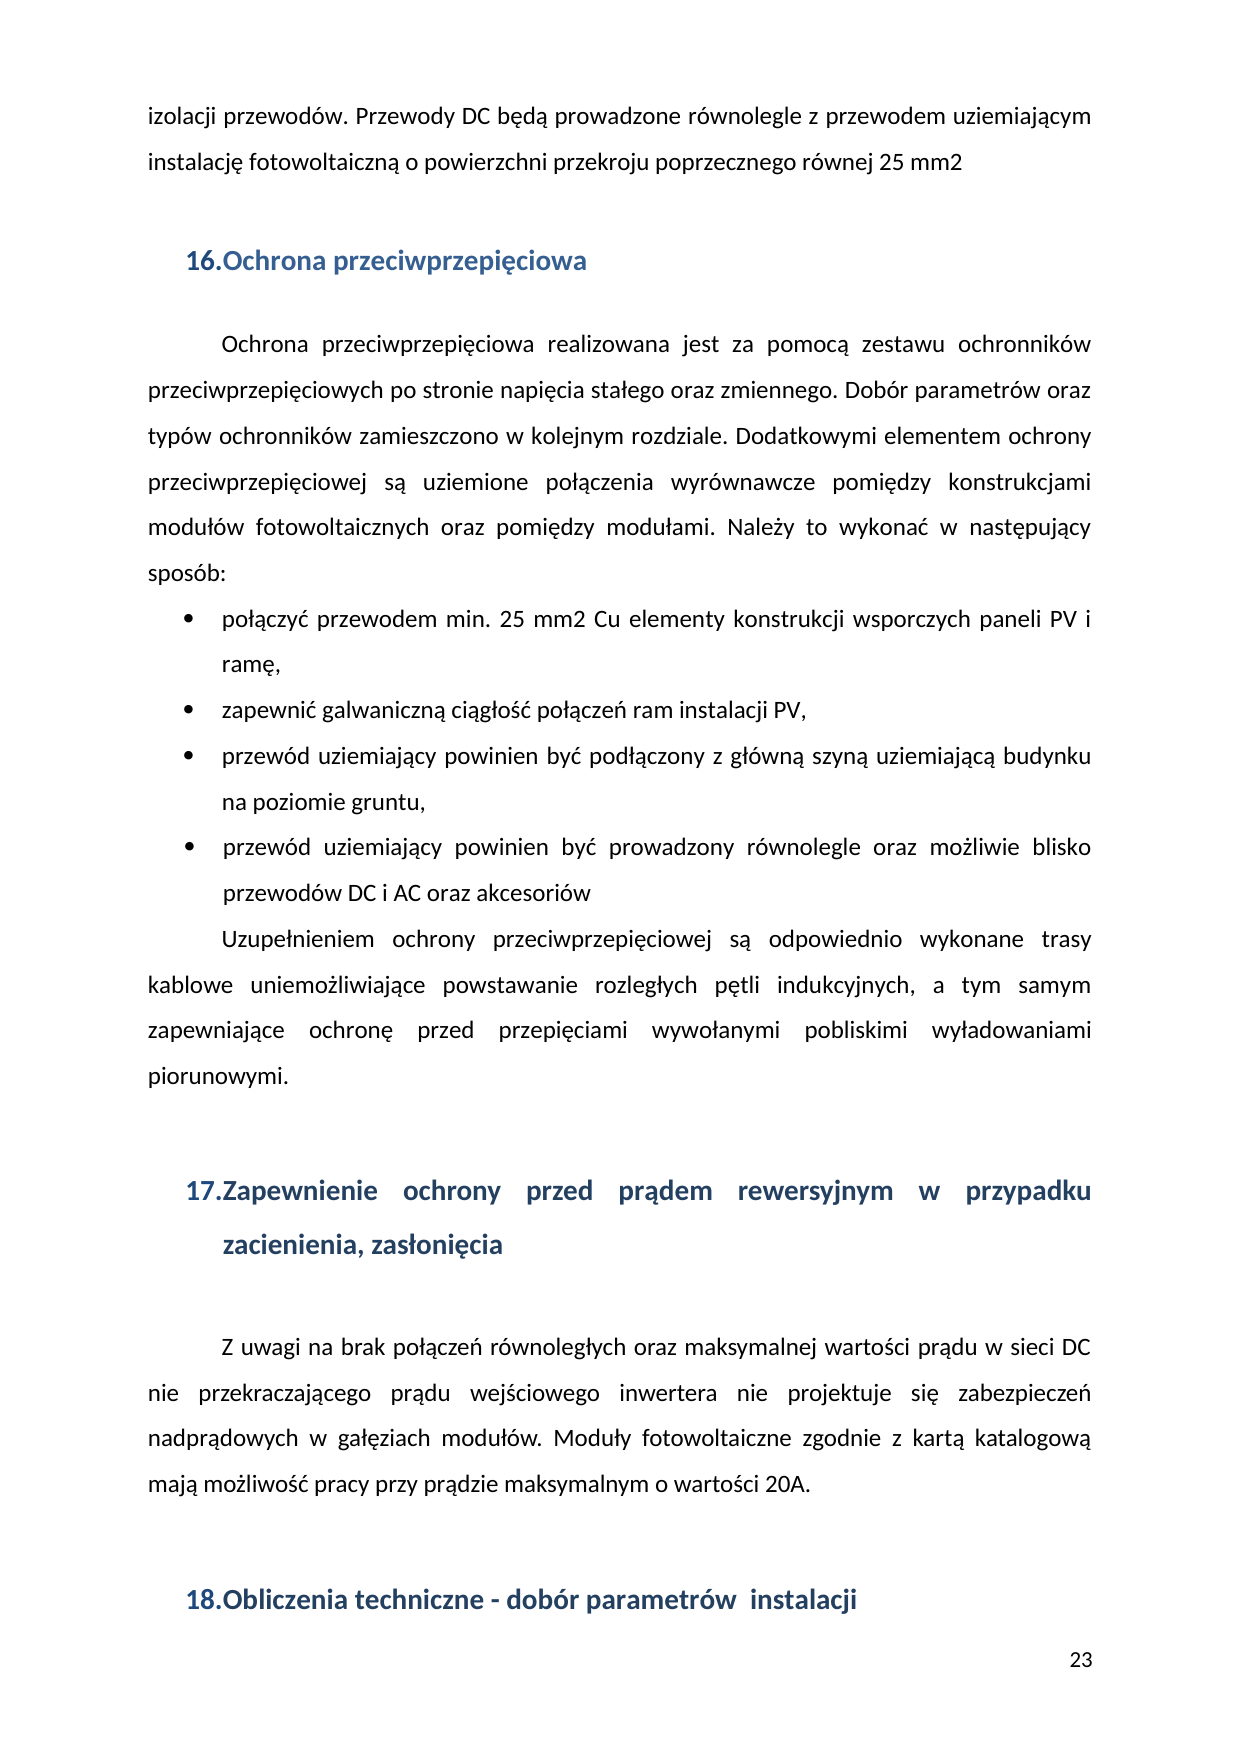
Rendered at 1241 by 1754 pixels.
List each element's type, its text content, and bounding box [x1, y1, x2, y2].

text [148, 100, 1092, 177]
list połączyć przewodem min. 25 mm2 Cu elementy konstrukcji wsporczych paneli PV i ramę, [184, 603, 1092, 679]
list zapewnić galwaniczną ciągłość połączeń ram instalacji PV, [184, 694, 1092, 725]
list Obliczenia techniczne - dobór parametrów instalacji [185, 1581, 1092, 1616]
list Zapewnienie ochrony przed prądem rewersyjnym w przypadku zacienienia, zasłonięcia [185, 1172, 1092, 1262]
list przewód uziemiający powinien być prowadzony równolegle oraz możliwie blisko przewodów DC i AC oraz akcesoriów [185, 832, 1092, 908]
list przewód uziemiający powinien być podłączony z główną szyną uziemiającą budynku na poziomie gruntu, [184, 740, 1092, 816]
list Uzupełnieniem ochrony przeciwprzepięciowej są odpowiednio wykonane trasy kablowe uniemożliwiające powstawanie rozległych pętli indukcyjnych, a tym samym zapewniające ochronę przed przepięciami wywołanymi pobliskimi wyładowaniami piorunowymi. [148, 923, 1092, 1091]
list Ochrona przeciwprzepięciowa realizowana jest za pomocą zestawu ochronników przeciwprzepięciowych po stronie napięcia stałego oraz zmiennego. Dobór parametrów oraz typów ochronników zamieszczono w kolejnym rozdziale. Dodatkowymi elementem ochrony przeciwprzepięciowej są uziemione połączenia wyrównawcze pomiędzy konstrukcjami modułów fotowoltaicznych oraz pomiędzy modułami. Należy to wykonać w następujący sposób: [148, 328, 1092, 588]
list Z uwagi na brak połączeń równoległych oraz maksymalnej wartości prądu w sieci DC nie przekraczającego prądu wejściowego inwertera nie projektuje się zabezpieczeń nadprądowych w gałęziach modułów. Moduły fotowoltaiczne zgodnie z kartą katalogową mają możliwość pracy przy prądzie maksymalnym o wartości 20A. [148, 1331, 1092, 1499]
subtitle Ochrona przeciwprzepięciowa [185, 242, 1092, 277]
